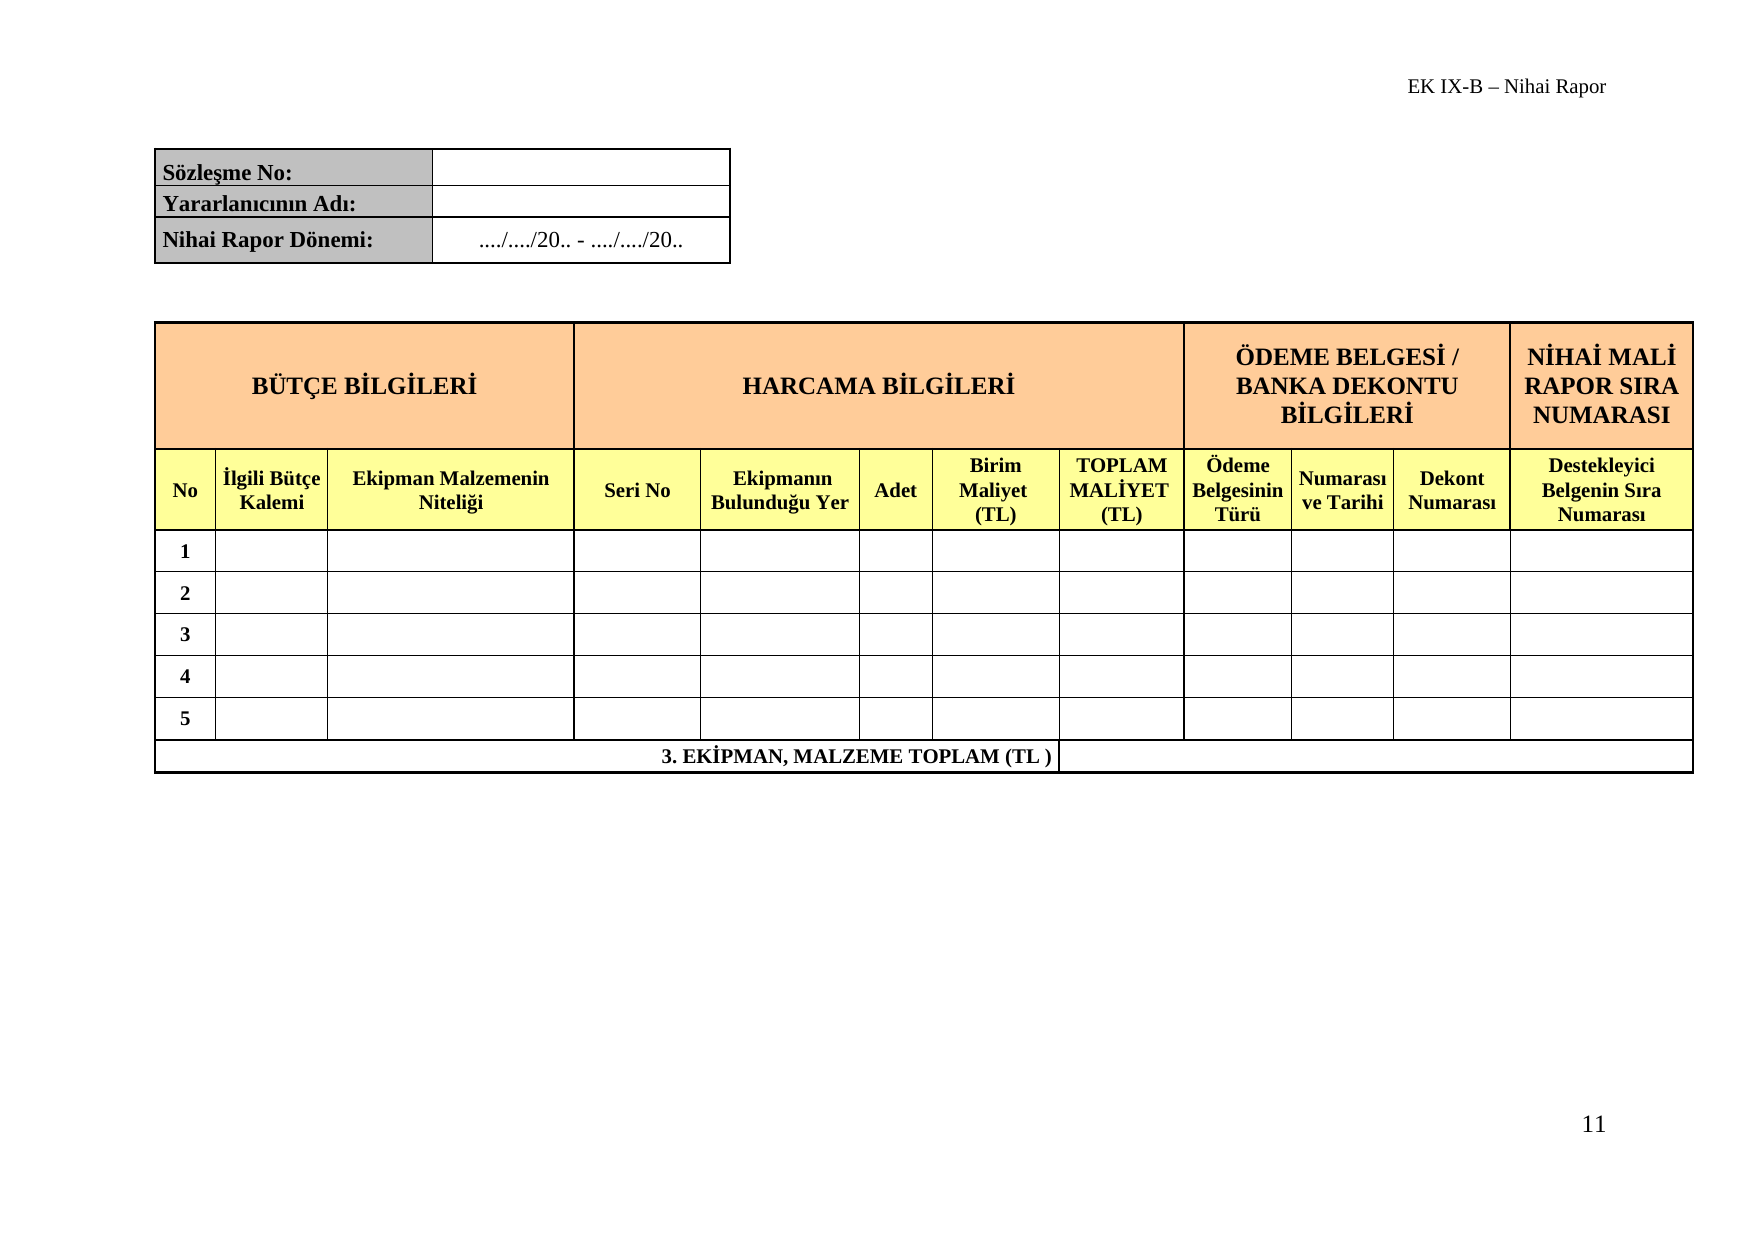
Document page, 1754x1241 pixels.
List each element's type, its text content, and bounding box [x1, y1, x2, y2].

table_cell [1394, 698, 1510, 738]
table_cell [1511, 698, 1692, 738]
table_cell [701, 531, 859, 571]
table_header Sözleşme No: [156, 150, 432, 185]
table_cell Destekleyici Belgenin Sıra Numarası [1511, 450, 1692, 529]
table_cell Numarası ve Tarihi [1292, 450, 1393, 529]
table_cell No [156, 450, 215, 529]
table_cell [1292, 614, 1393, 655]
table_cell Dekont Numarası [1394, 450, 1509, 529]
table_cell [575, 531, 700, 571]
table_cell [1511, 531, 1692, 571]
table_cell ..../..../20.. - ..../..../20.. [433, 218, 729, 262]
table_header ÖDEME BELGESİ / BANKA DEKONTU BİLGİLERİ [1185, 324, 1509, 448]
table_cell 5 [156, 698, 215, 738]
table_cell 3. EKİPMAN, MALZEME TOPLAM (TL ) [156, 741, 1058, 771]
table_cell [1060, 656, 1183, 697]
table_cell [328, 572, 573, 613]
table_cell [1511, 572, 1692, 613]
table_cell [1292, 656, 1393, 697]
table_cell TOPLAM MALİYET (TL) [1060, 450, 1183, 529]
table_cell [575, 698, 700, 738]
table_cell [933, 614, 1059, 655]
table_cell [328, 531, 573, 571]
table_cell [216, 656, 327, 697]
table_cell [1060, 531, 1183, 571]
table_cell [1060, 698, 1183, 738]
table_cell Ekipman Malzemenin Niteliği [328, 450, 573, 529]
table_header NİHAİ MALİ RAPOR SIRA NUMARASI [1511, 324, 1692, 448]
table_cell [860, 614, 932, 655]
table_cell Ödeme Belgesinin Türü [1185, 450, 1291, 529]
table_cell [328, 698, 573, 738]
table_cell Nihai Rapor Dönemi: [156, 218, 432, 262]
table_cell [860, 698, 932, 738]
table_cell [1185, 656, 1291, 697]
table_cell [1394, 656, 1510, 697]
table_cell [1292, 531, 1393, 571]
table_cell [1394, 572, 1510, 613]
table_cell [575, 656, 700, 697]
table_cell [328, 614, 573, 655]
table_cell [216, 531, 327, 571]
table_cell [216, 572, 327, 613]
table_cell Seri No [575, 450, 700, 529]
table_cell [933, 656, 1059, 697]
table_cell [1185, 614, 1291, 655]
table_cell 1 [156, 531, 215, 571]
table_cell [701, 656, 859, 697]
table_cell [701, 698, 859, 738]
table_cell [1185, 698, 1291, 738]
table_cell Ekipmanın Bulunduğu Yer [701, 450, 859, 529]
table_header HARCAMA BİLGİLERİ [575, 324, 1183, 448]
table_cell 2 [156, 572, 215, 613]
table_cell [933, 531, 1059, 571]
table_cell Birim Maliyet (TL) [933, 450, 1059, 529]
table_cell Yararlanıcının Adı: [156, 186, 432, 216]
table_cell [701, 572, 859, 613]
table_cell [860, 656, 932, 697]
table_cell 3 [156, 614, 215, 655]
table_cell [1060, 572, 1183, 613]
table_cell [1394, 531, 1510, 571]
table_cell Adet [860, 450, 932, 529]
table_cell [216, 698, 327, 738]
table_cell [433, 186, 729, 216]
table_cell [1511, 614, 1692, 655]
table_cell [860, 531, 932, 571]
table_cell [701, 614, 859, 655]
table_cell [860, 572, 932, 613]
table_cell [328, 656, 573, 697]
table_cell [1185, 572, 1291, 613]
table_cell [575, 572, 700, 613]
table_cell [1292, 572, 1393, 613]
table_cell [1394, 614, 1510, 655]
table_header [433, 150, 729, 185]
table_cell İlgili Bütçe Kalemi [216, 450, 327, 529]
table_cell [933, 572, 1059, 613]
table_cell [216, 614, 327, 655]
table_cell [575, 614, 700, 655]
table_cell [1185, 531, 1291, 571]
table_header BÜTÇE BİLGİLERİ [156, 324, 573, 448]
table_cell [933, 698, 1059, 738]
table_cell [1511, 656, 1692, 697]
table_cell 4 [156, 656, 215, 697]
table_cell [1060, 741, 1692, 771]
table_cell [1292, 698, 1393, 738]
table_cell [1060, 614, 1183, 655]
